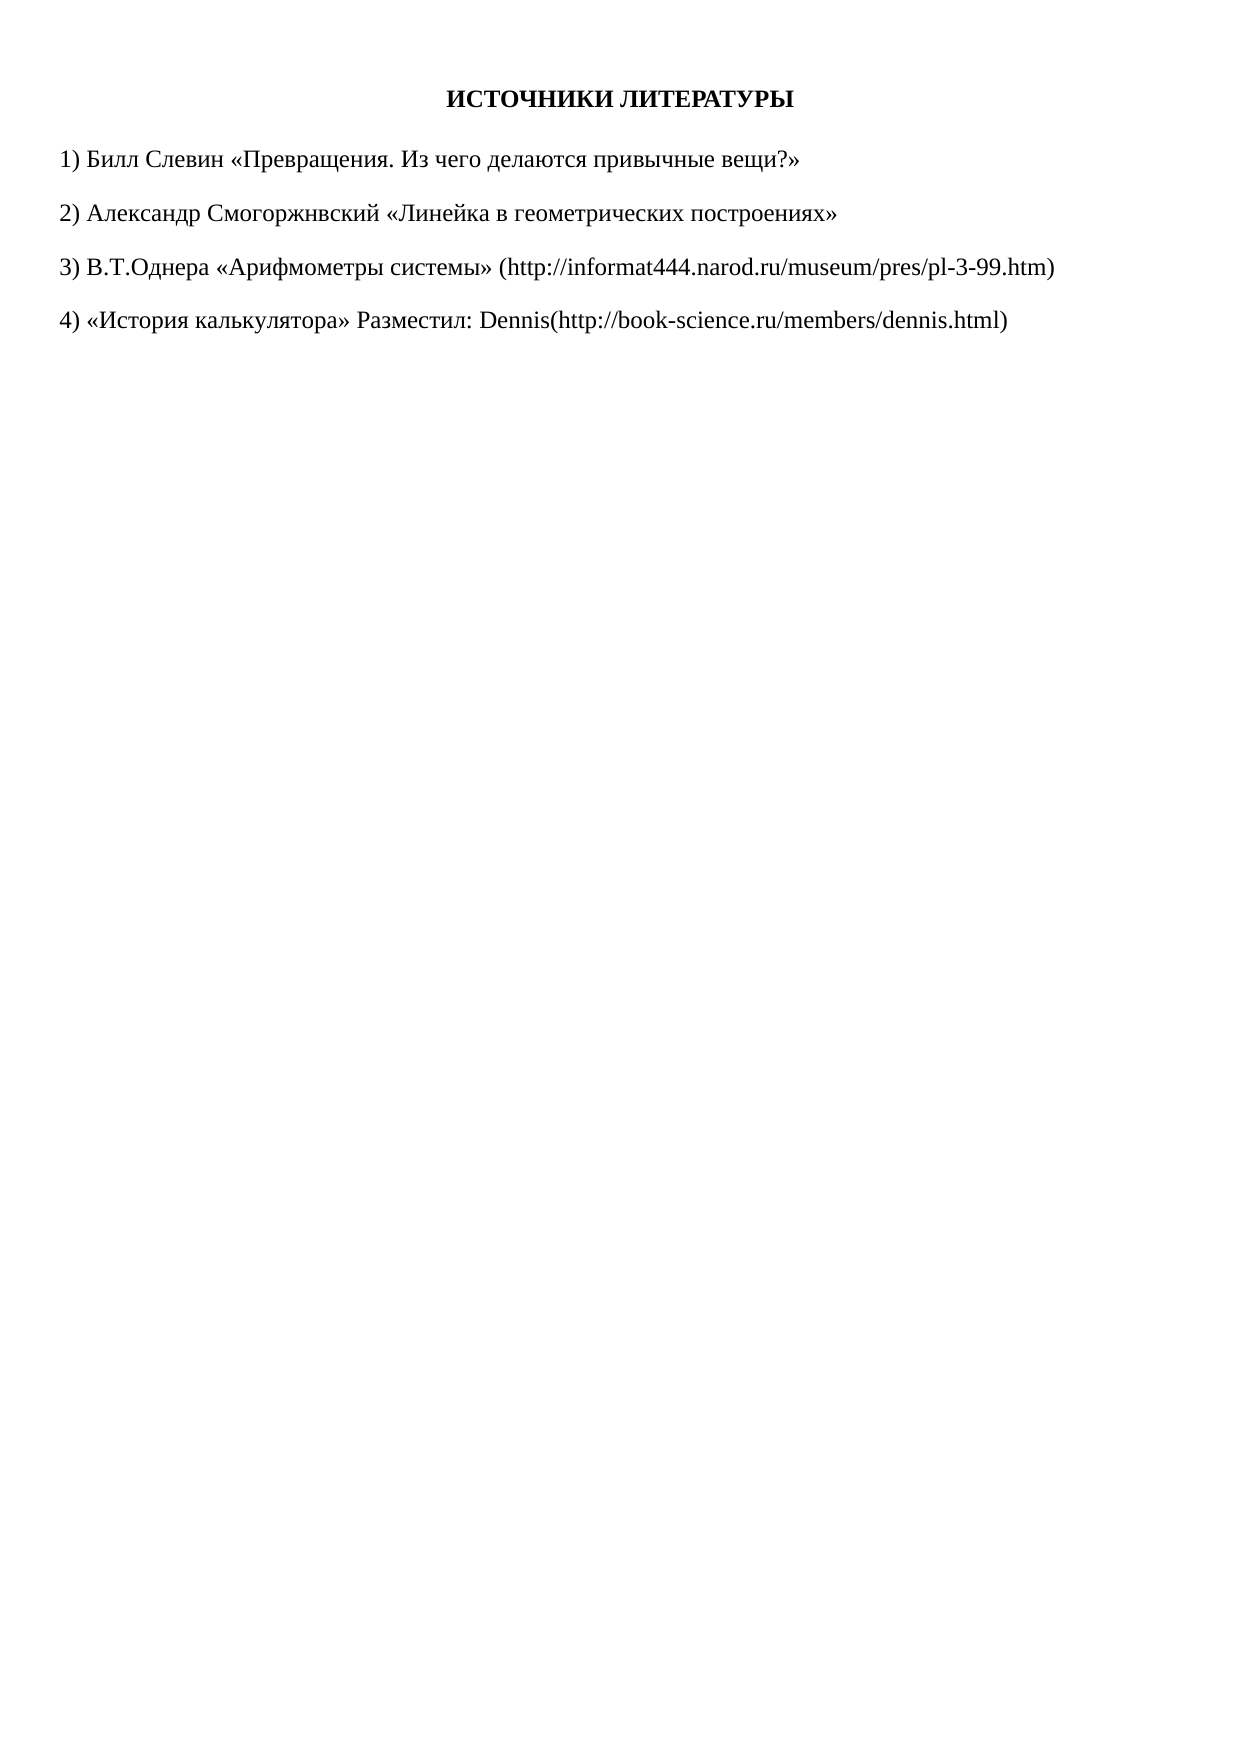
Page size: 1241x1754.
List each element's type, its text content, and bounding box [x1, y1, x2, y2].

text 4) «История калькулятора» Разместил: Dennis(http://book-science.ru/members/dennis.html) [59, 305, 1181, 334]
text 3) В.Т.Однера «Арифмометры системы» (http://informat444.narod.ru/museum/pres/pl-3-99.htm) [59, 252, 1181, 280]
text 1) Билл Слевин «Превращения. Из чего делаются привычные вещи?» [59, 144, 1181, 173]
text 2) Александр Смогоржнвский «Линейка в геометрических построениях» [59, 198, 1181, 226]
subtitle ИСТОЧНИКИ ЛИТЕРАТУРЫ [59, 84, 1181, 113]
